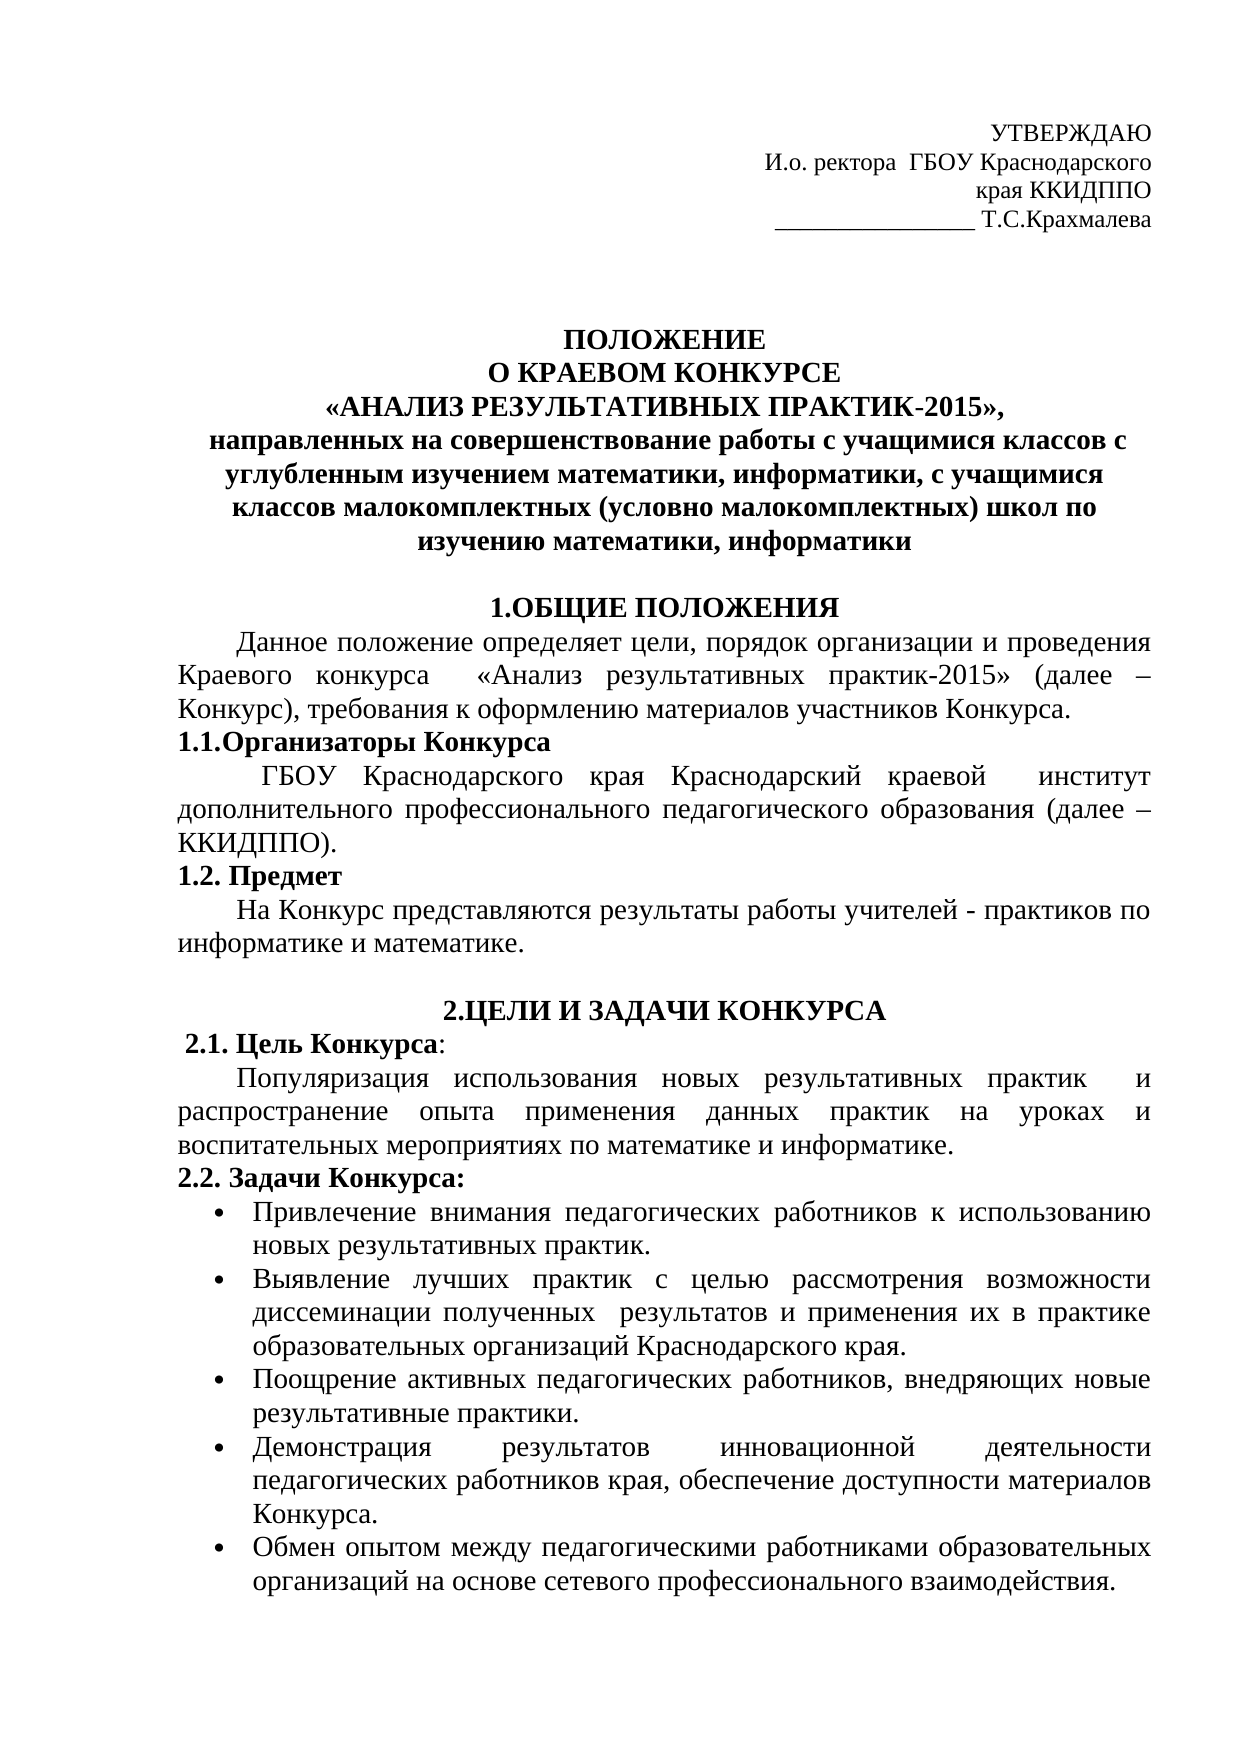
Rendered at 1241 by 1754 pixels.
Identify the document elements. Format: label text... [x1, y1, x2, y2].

text На Конкурс представляются результаты работы учителей - практиков по информатике и математике. [177, 892, 1152, 959]
text 2.ЦЕЛИ И ЗАДАЧИ КОНКУРСА [177, 993, 1152, 1026]
text 2.1. Цель Конкурса: [177, 1026, 1152, 1060]
text направленных на совершенствование работы с учащимися классов с углубленным изучением математики, информатики, с учащимися классов малокомплектных (условно малокомплектных) школ по изучению математики, информатики [177, 422, 1152, 557]
list Поощрение активных педагогических работников, внедряющих новые результативные практики. [215, 1362, 1152, 1429]
text ПОЛОЖЕНИЕ [177, 322, 1152, 355]
text 2.2. Задачи Конкурса: [177, 1160, 1152, 1194]
text И.о. ректора ГБОУ Краснодарского [177, 147, 1152, 176]
text Популяризация использования новых результативных практик и распространение опыта применения данных практик на уроках и воспитательных мероприятиях по математике и информатике. [177, 1060, 1152, 1160]
text О КРАЕВОМ КОНКУРСЕ [177, 355, 1152, 389]
text 1.2. Предмет [177, 858, 1152, 892]
text ГБОУ Краснодарского края Краснодарский краевой институт дополнительного профессионального педагогического образования (далее – ККИДППО). [177, 758, 1152, 858]
text «АНАЛИЗ РЕЗУЛЬТАТИВНЫХ ПРАКТИК-2015», [177, 389, 1152, 422]
list Организаторы Конкурса [177, 724, 1152, 758]
list Выявление лучших практик с целью рассмотрения возможности диссеминации полученных результатов и применения их в практике образовательных организаций Краснодарского края. [215, 1261, 1152, 1362]
list Демонстрация результатов инновационной деятельности педагогических работников края, обеспечение доступности материалов Конкурса. [215, 1429, 1152, 1529]
text Данное положение определяет цели, порядок организации и проведения Краевого конкурса «Анализ результативных практик-2015» (далее – Конкурс), требования к оформлению материалов участников Конкурса. [177, 624, 1152, 724]
text края ККИДППО [177, 176, 1152, 204]
text ________________ Т.С.Крахмалева [177, 204, 1152, 233]
list Обмен опытом между педагогическими работниками образовательных организаций на основе сетевого профессионального взаимодействия. [215, 1529, 1152, 1596]
list Привлечение внимания педагогических работников к использованию новых результативных практик. [215, 1194, 1152, 1261]
text УТВЕРЖДАЮ [177, 118, 1152, 147]
text 1.ОБЩИЕ ПОЛОЖЕНИЯ [177, 590, 1152, 624]
